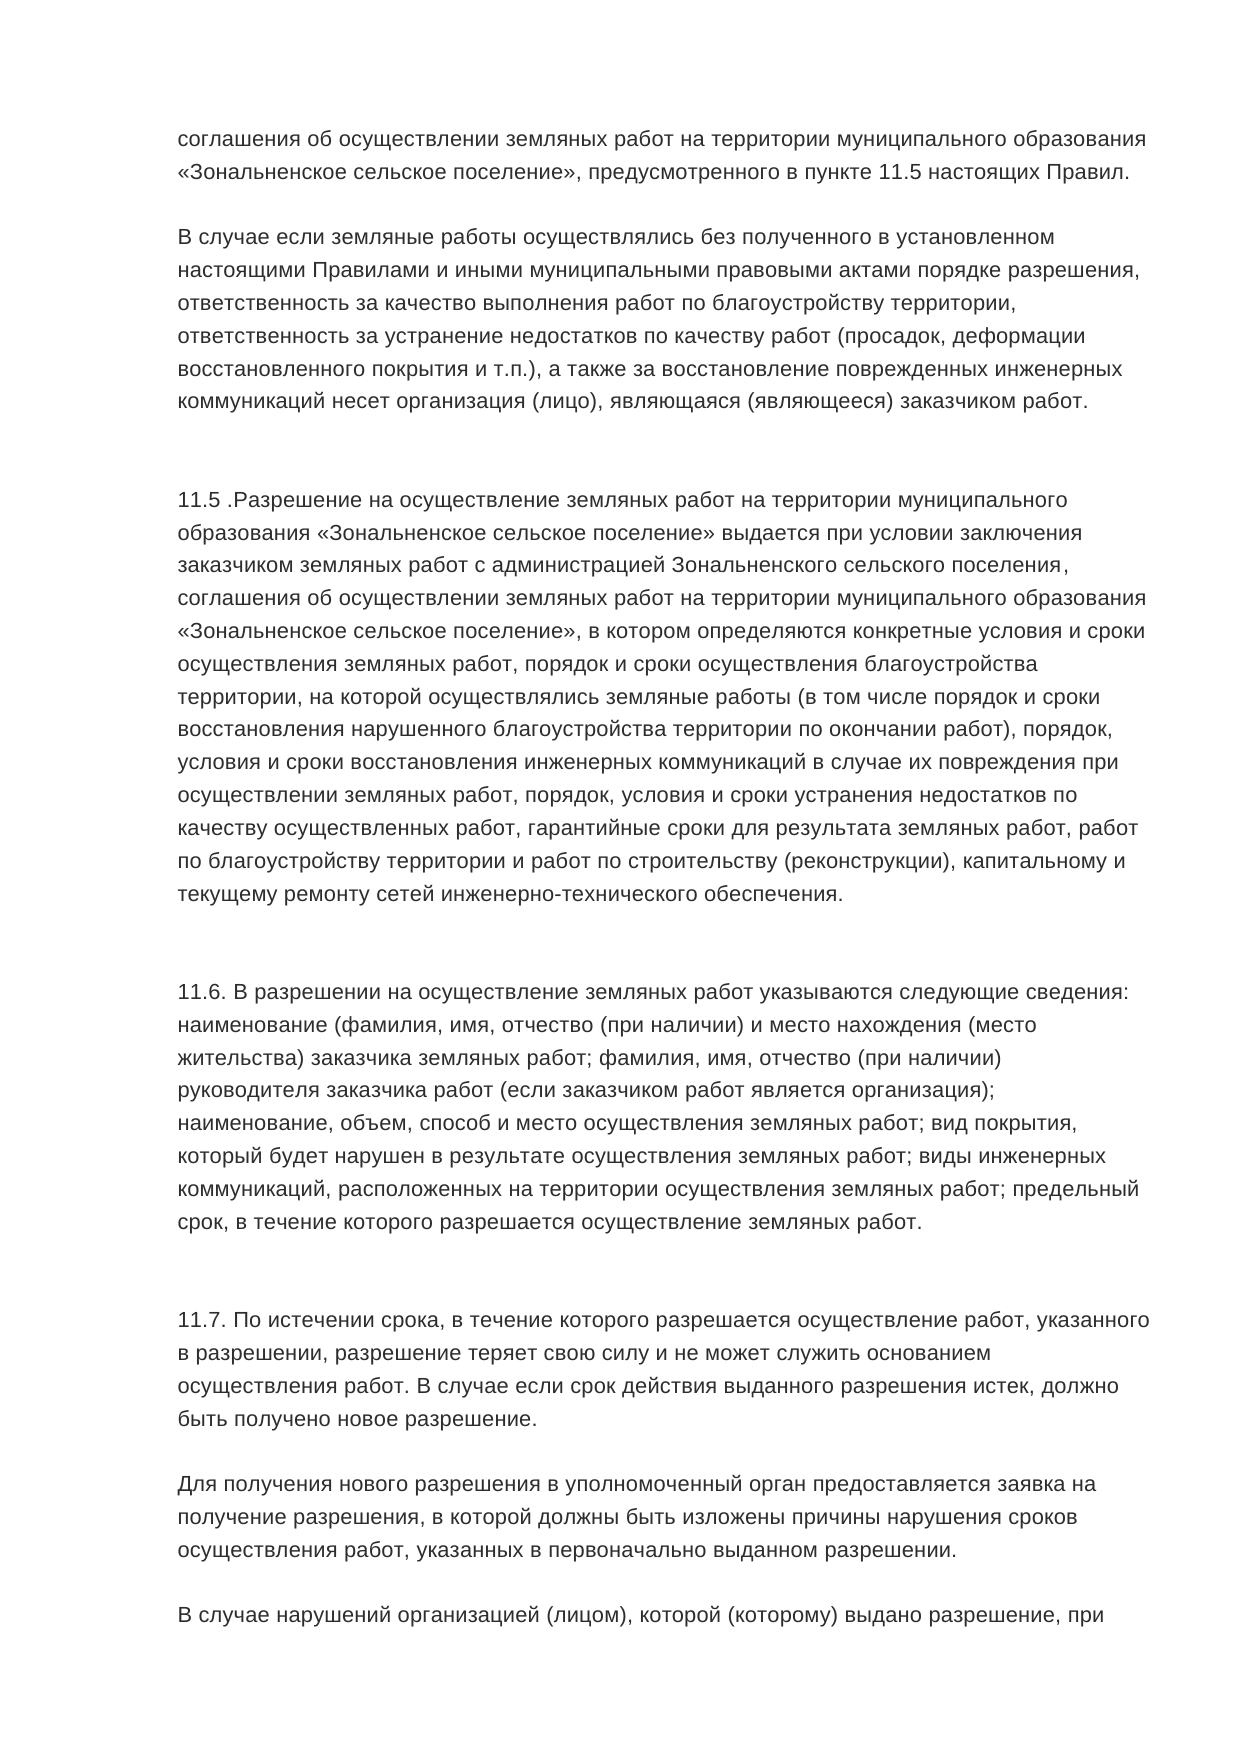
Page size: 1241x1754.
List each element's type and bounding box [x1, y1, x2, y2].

text [177, 971, 1152, 1627]
text [177, 118, 1152, 971]
